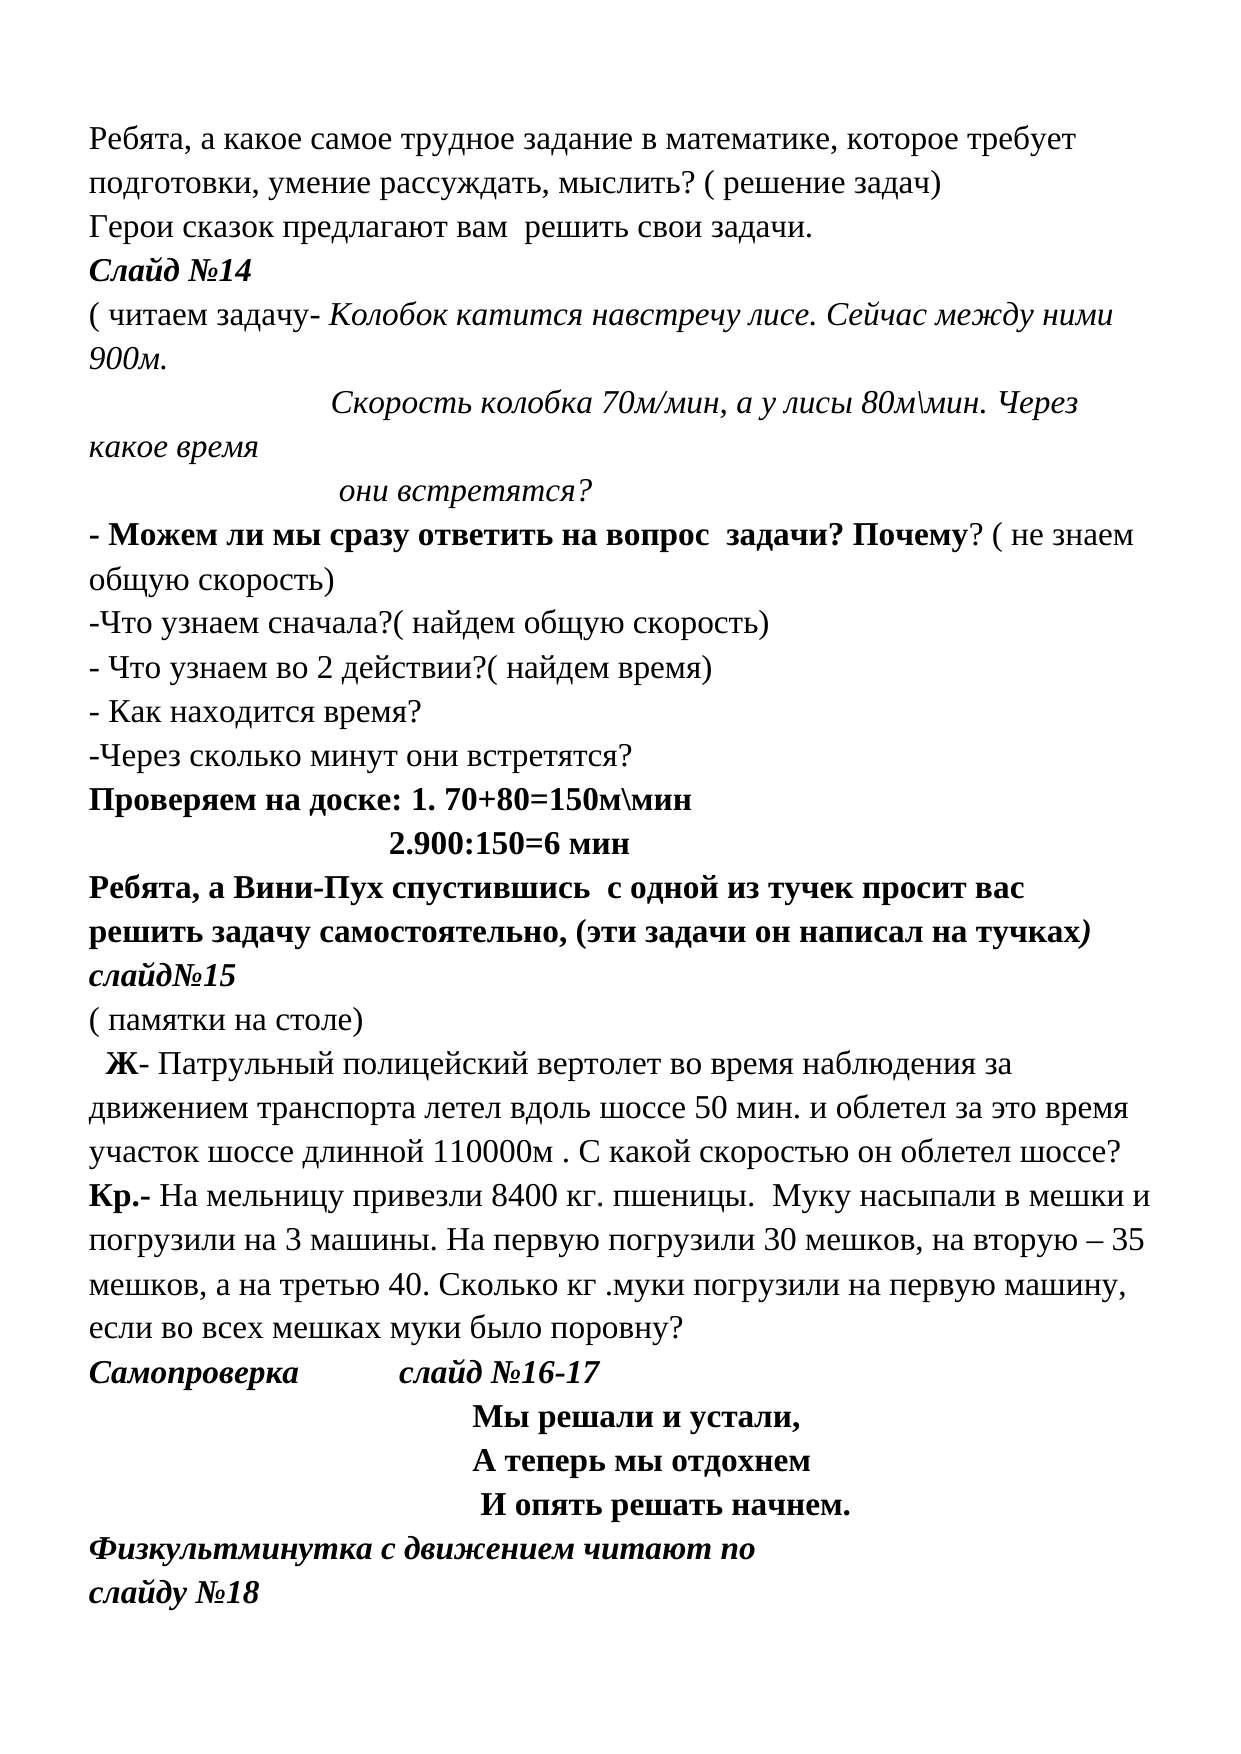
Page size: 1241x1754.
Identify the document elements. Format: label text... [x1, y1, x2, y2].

text Скорость колобка 70м/мин, а у лисы 80м\мин. Через какое время [89, 382, 1152, 465]
text Герои сказок предлагают вам решить свои задачи. Слайд №14 [89, 206, 1152, 289]
text 2.900:150=6 мин [89, 823, 1152, 861]
text Проверяем на доске: 1. 70+80=150м\мин [89, 779, 1152, 817]
text - Можем ли мы сразу ответить на вопрос задачи? Почему? ( не знаем общую скорость) [89, 515, 1152, 597]
text И опять решать начнем. [89, 1484, 1152, 1522]
text Физкультминутка с движением читают по слайду №18 [89, 1528, 1152, 1611]
text ( памятки на столе) [89, 999, 1152, 1038]
text Ж- Патрульный полицейский вертолет во время наблюдения за движением транспорта летел вдоль шоссе 50 мин. и облетел за это время участок шоссе длинной 110000м . С какой скоростью он облетел шоссе? [89, 1043, 1152, 1170]
text Ребята, а Вини-Пух спустившись с одной из тучек просит вас решить задачу самостоятельно, (эти задачи он написал на тучках) слайд№15 [89, 867, 1152, 994]
text -Через сколько минут они встретятся? [89, 735, 1152, 773]
text ( читаем задачу- Колобок катится навстречу лисе. Сейчас между ними 900м. [89, 294, 1152, 377]
text - Как находится время? [89, 691, 1152, 729]
text Кр.- На мельницу привезли 8400 кг. пшеницы. Муку насыпали в мешки и погрузили на 3 машины. На первую погрузили 30 мешков, на вторую – 35 мешков, а на третью 40. Сколько кг .муки погрузили на первую машину, если во всех мешках муки было поровну? Самопроверка слайд №16-17 [89, 1176, 1152, 1390]
text - Что узнаем во 2 действии?( найдем время) [89, 647, 1152, 685]
text Мы решали и устали, [89, 1396, 1152, 1434]
text А теперь мы отдохнем [89, 1440, 1152, 1478]
text Ребята, а какое самое трудное задание в математике, которое требует подготовки, умение рассуждать, мыслить? ( решение задач) [89, 118, 1152, 201]
text -Что узнаем сначала?( найдем общую скорость) [89, 603, 1152, 641]
text они встретятся? [89, 471, 1152, 509]
